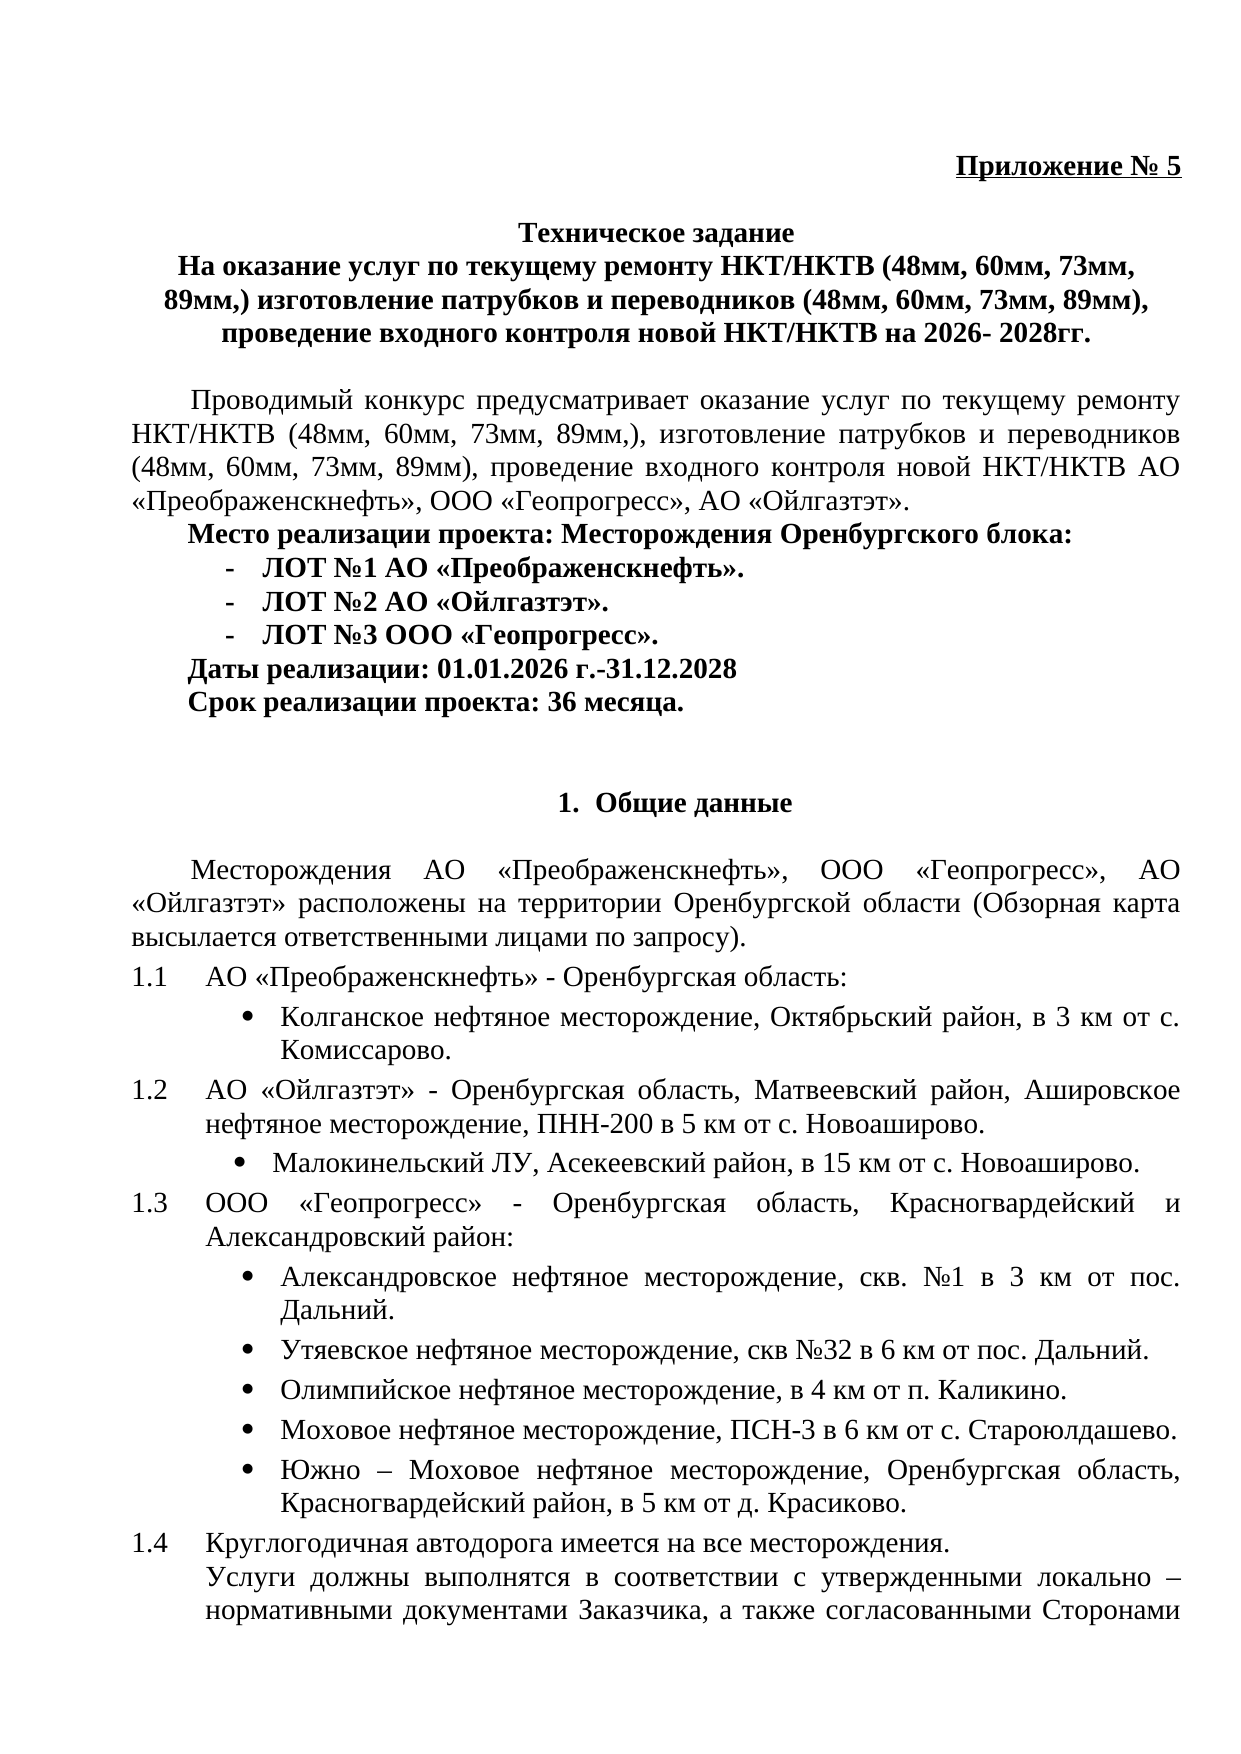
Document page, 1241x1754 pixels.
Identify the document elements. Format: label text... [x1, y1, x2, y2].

list Малокинельский ЛУ, Асекеевский район, в 15 км от с. Новоаширово. [234, 1146, 1181, 1179]
text Приложение № 5 [131, 148, 1181, 181]
text На оказание услуг по текущему ремонту НКТ/НКТВ (48мм, 60мм, 73мм, 89мм,) изготовление патрубков и переводников (48мм, 60мм, 73мм, 89мм), проведение входного контроля новой НКТ/НКТВ на 2026- 2028гг. [131, 248, 1181, 349]
list АО «Ойлгазтэт» - Оренбургская область, Матвеевский район, Ашировское нефтяное месторождение, ПНН-200 в 5 км от с. Новоаширово. [131, 1072, 1181, 1139]
list Моховое нефтяное месторождение, ПСН-3 в 6 км от с. Староюлдашево. [243, 1412, 1181, 1446]
list ООО «Геопрогресс» - Оренбургская область, Красногвардейский и Александровский район: [131, 1185, 1181, 1252]
list Месторождения АО «Преображенскнефть», ООО «Геопрогресс», АО «Ойлгазтэт» расположены на территории Оренбургской области (Обзорная карта высылается ответственными лицами по запросу). [131, 852, 1181, 953]
list АО «Преображенскнефть» - Оренбургская область: [131, 959, 1181, 992]
list Колганское нефтяное месторождение, Октябрьский район, в 3 км от с. Комиссарово. [243, 999, 1181, 1066]
list Южно – Моховое нефтяное месторождение, Оренбургская область, Красногвардейский район, в 5 км от д. Красиково. [243, 1452, 1181, 1519]
text Срок реализации проекта: 36 месяца. [131, 684, 1181, 718]
list ЛОТ №3 ООО «Геопрогресс». [225, 617, 1181, 651]
list Александровское нефтяное месторождение, скв. №1 в 3 км от пос. Дальний. [243, 1259, 1181, 1326]
list Проводимый конкурс предусматривает оказание услуг по текущему ремонту НКТ/НКТВ (48мм, 60мм, 73мм, 89мм,), изготовление патрубков и переводников (48мм, 60мм, 73мм, 89мм), проведение входного контроля новой НКТ/НКТВ АО «Преображенскнефть», ООО «Геопрогресс», АО «Ойлгазтэт». [131, 382, 1181, 517]
list ЛОТ №1 АО «Преображенскнефть». [225, 550, 1181, 584]
list Олимпийское нефтяное месторождение, в 4 км от п. Каликино. [243, 1372, 1181, 1406]
list ЛОТ №2 АО «Ойлгазтэт». [225, 584, 1181, 617]
text Место реализации проекта: Месторождения Оренбургского блока: [131, 517, 1181, 550]
list Круглогодичная автодорога имеется на все месторождения. [131, 1525, 1181, 1559]
list Общие данные [169, 785, 1181, 818]
list Утяевское нефтяное месторождение, скв №32 в 6 км от пос. Дальний. [243, 1332, 1181, 1366]
text Техническое задание [131, 215, 1181, 248]
text Даты реализации: 01.01.2026 г.-31.12.2028 [131, 651, 1181, 684]
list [205, 1559, 1181, 1626]
